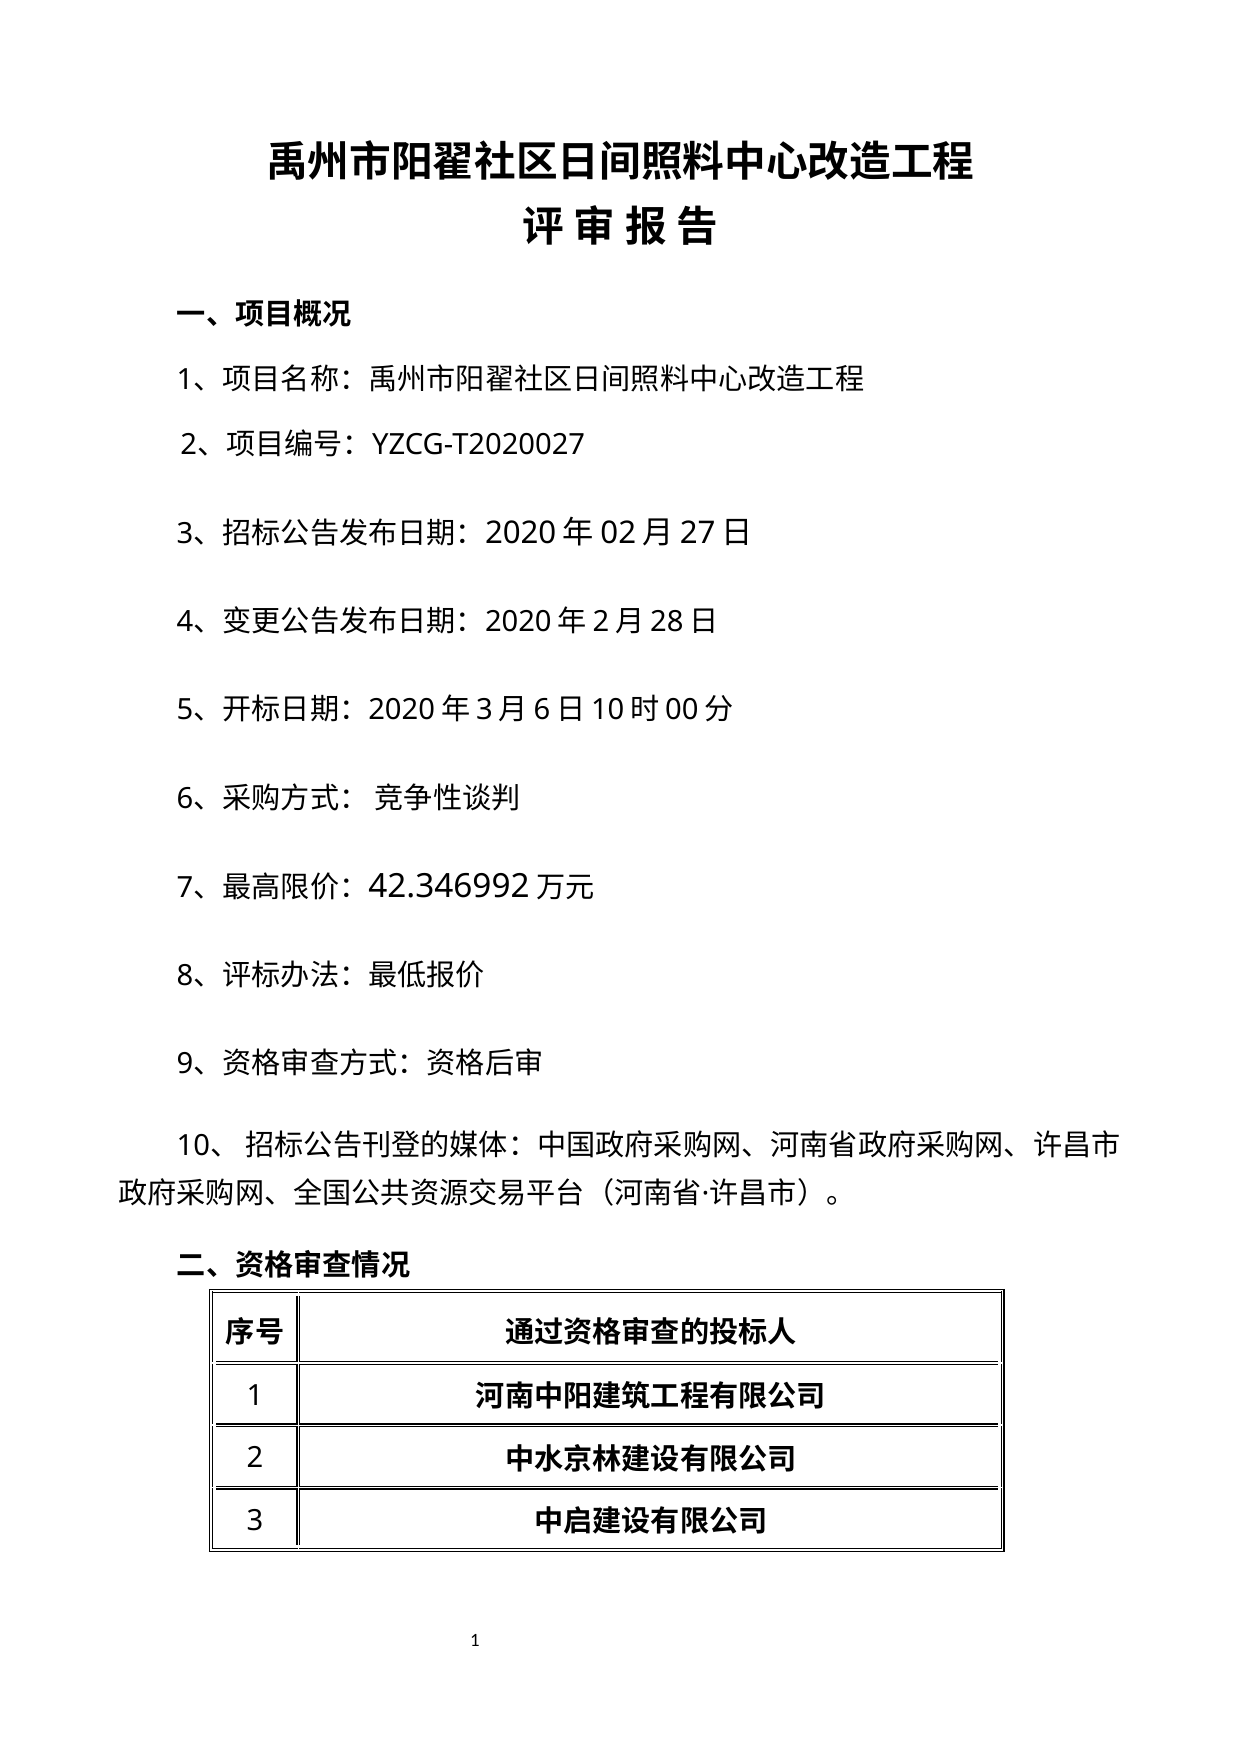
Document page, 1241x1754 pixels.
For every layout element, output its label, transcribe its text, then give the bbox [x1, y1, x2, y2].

text 7、最高限价：42.346992万元 [118, 852, 1122, 917]
text 1、项目名称：禹州市阳翟社区日间照料中心改造工程 [118, 344, 1122, 409]
text 二、资格审查情况 [118, 1237, 1122, 1284]
text 3、招标公告发布日期：2020年02月27日 [118, 497, 1122, 562]
text 10、 招标公告刊登的媒体：中国政府采购网、河南省政府采购网、许昌市政府采购网、全国公共资源交易平台（河南省·许昌市）。 [118, 1117, 1122, 1213]
table_header 通过资格审查的投标人 [298, 1290, 1003, 1361]
table_cell 1 [211, 1361, 298, 1423]
table_cell 2 [211, 1423, 297, 1486]
text 6、采购方式： 竞争性谈判 [118, 763, 1122, 828]
text 禹州市阳翟社区日间照料中心改造工程 [118, 125, 1122, 190]
text 评 审 报 告 [118, 190, 1122, 255]
table_cell 中启建设有限公司 [298, 1486, 1003, 1548]
table_cell 中水京林建设有限公司 [300, 1423, 1003, 1486]
text 4、变更公告发布日期：2020年2月28日 [118, 586, 1122, 651]
table_cell 河南中阳建筑工程有限公司 [298, 1361, 1003, 1423]
text 一、项目概况 [118, 279, 1122, 344]
text 8、评标办法：最低报价 [118, 940, 1122, 1005]
text 9、资格审查方式：资格后审 [118, 1029, 1122, 1094]
text 2、项目编号：YZCG-T2020027 [180, 409, 1122, 474]
table_cell 3 [211, 1486, 298, 1548]
table_header 序号 [213, 1293, 298, 1361]
text 5、开标日期：2020年3月6日10时00分 [118, 674, 1122, 739]
